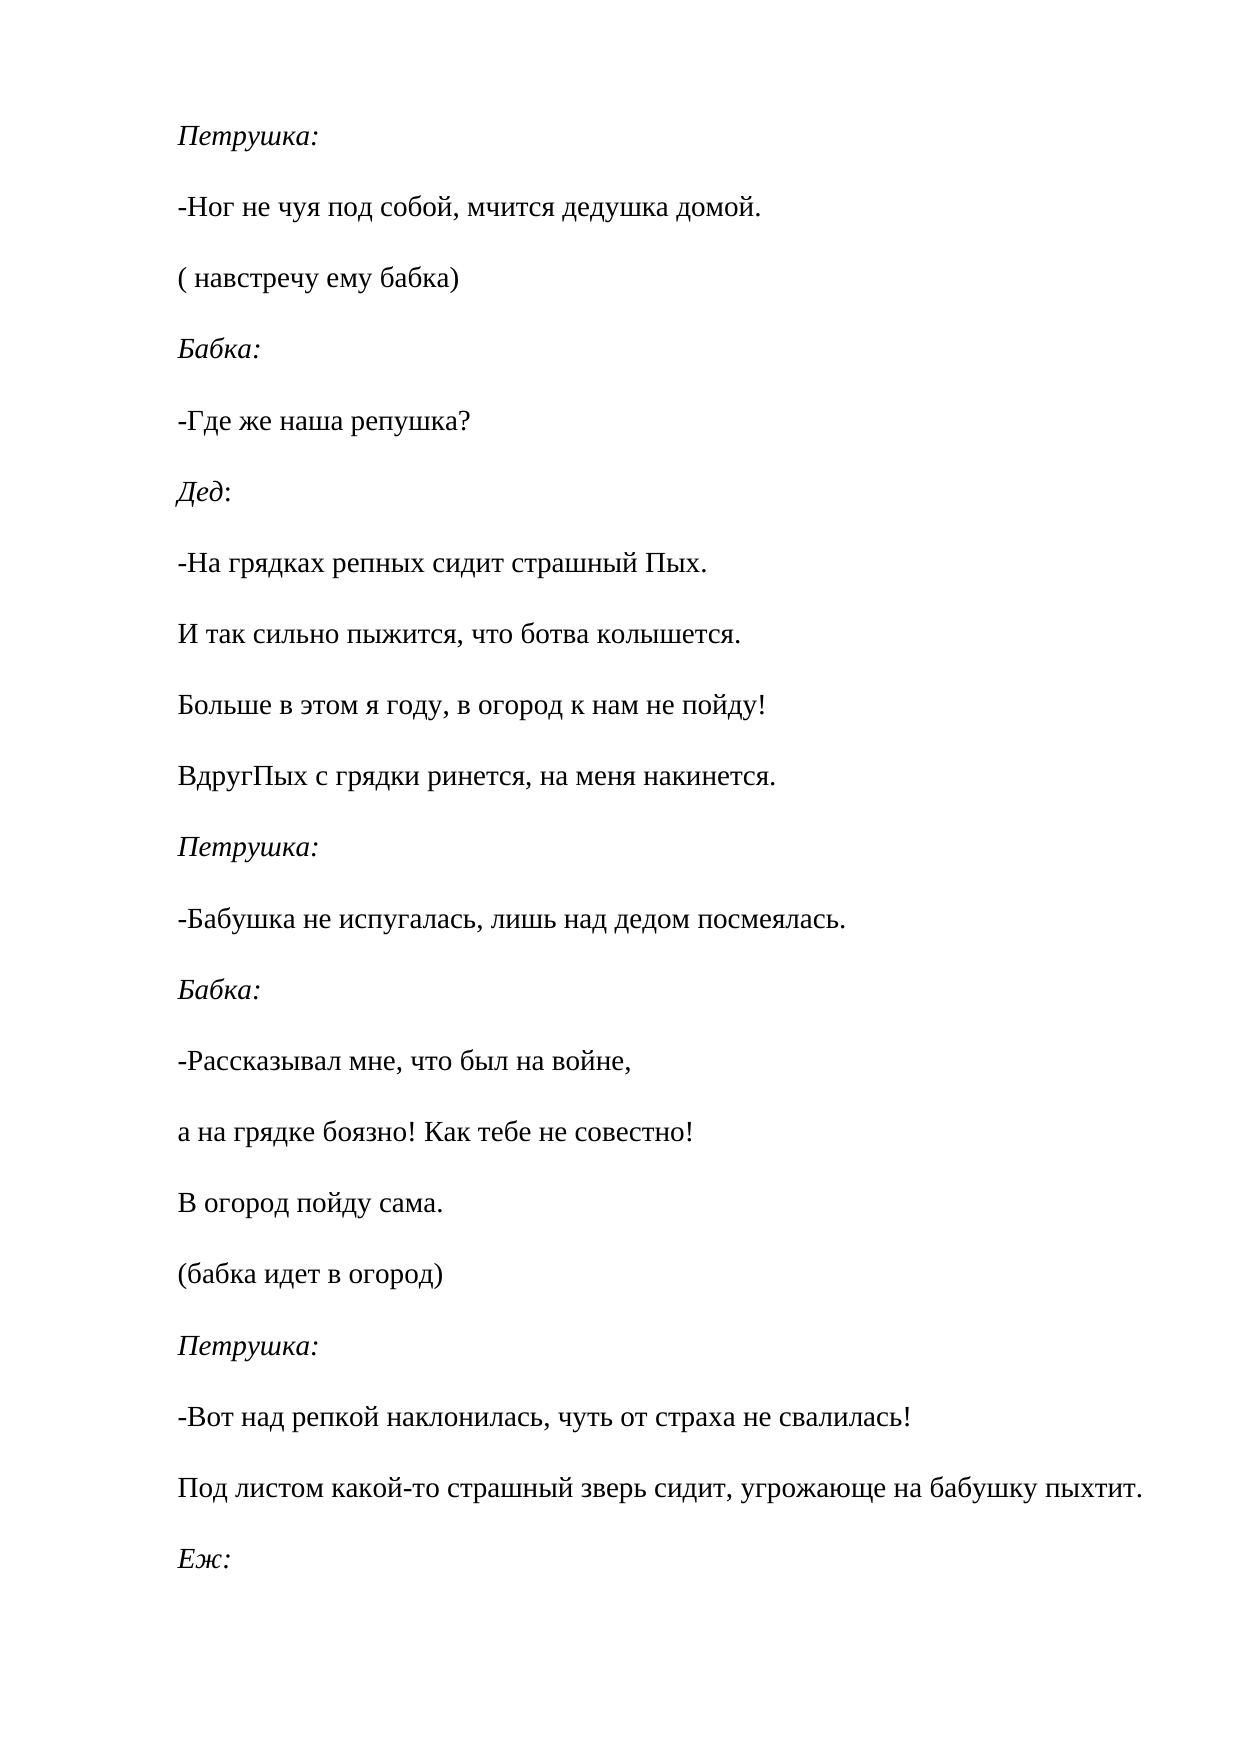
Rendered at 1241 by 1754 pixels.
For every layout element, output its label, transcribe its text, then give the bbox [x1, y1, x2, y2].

text И так сильно пыжится, что ботва колышется. [177, 616, 1152, 650]
text -Ног не чуя под собой, мчится дедушка домой. [177, 189, 1152, 223]
text -На грядках репных сидит страшный Пых. [177, 545, 1152, 578]
text -Бабушка не испугалась, лишь над дедом посмеялась. [177, 901, 1152, 934]
text Петрушка: [177, 1328, 1152, 1361]
text Под листом какой-то страшный зверь сидит, угрожающе на бабушку пыхтит. [177, 1470, 1152, 1503]
text Еж: [177, 1541, 1152, 1574]
text Дед: [177, 474, 1152, 507]
text (бабка идет в огород) [177, 1256, 1152, 1290]
text ( навстречу ему бабка) [177, 260, 1152, 294]
text -Где же наша репушка? [177, 403, 1152, 436]
text а на грядке боязно! Как тебе не совестно! [177, 1114, 1152, 1148]
text Петрушка: [177, 118, 1152, 152]
text -Вот над репкой наклонилась, чуть от страха не свалилась! [177, 1399, 1152, 1432]
text ВдругПых с грядки ринется, на меня накинется. [177, 758, 1152, 792]
text В огород пойду сама. [177, 1185, 1152, 1219]
text Бабка: [177, 332, 1152, 365]
text Бабка: [177, 972, 1152, 1005]
text Петрушка: [177, 829, 1152, 863]
text Больше в этом я году, в огород к нам не пойду! [177, 687, 1152, 721]
text -Рассказывал мне, что был на войне, [177, 1043, 1152, 1077]
